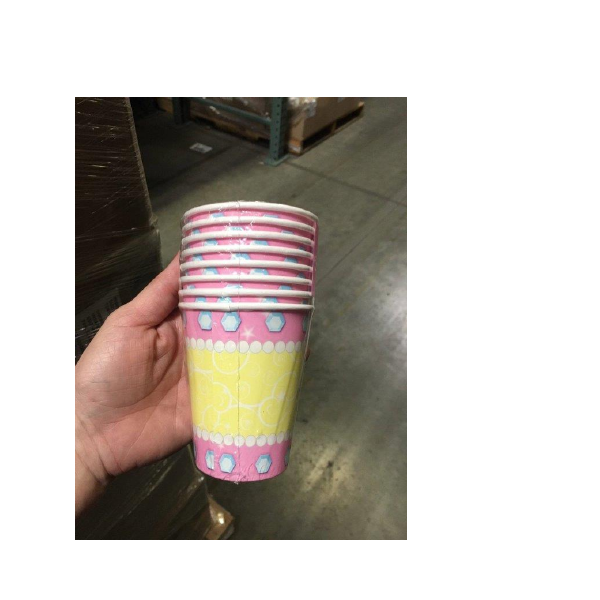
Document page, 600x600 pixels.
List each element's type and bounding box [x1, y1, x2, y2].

picture [75, 97, 407, 540]
